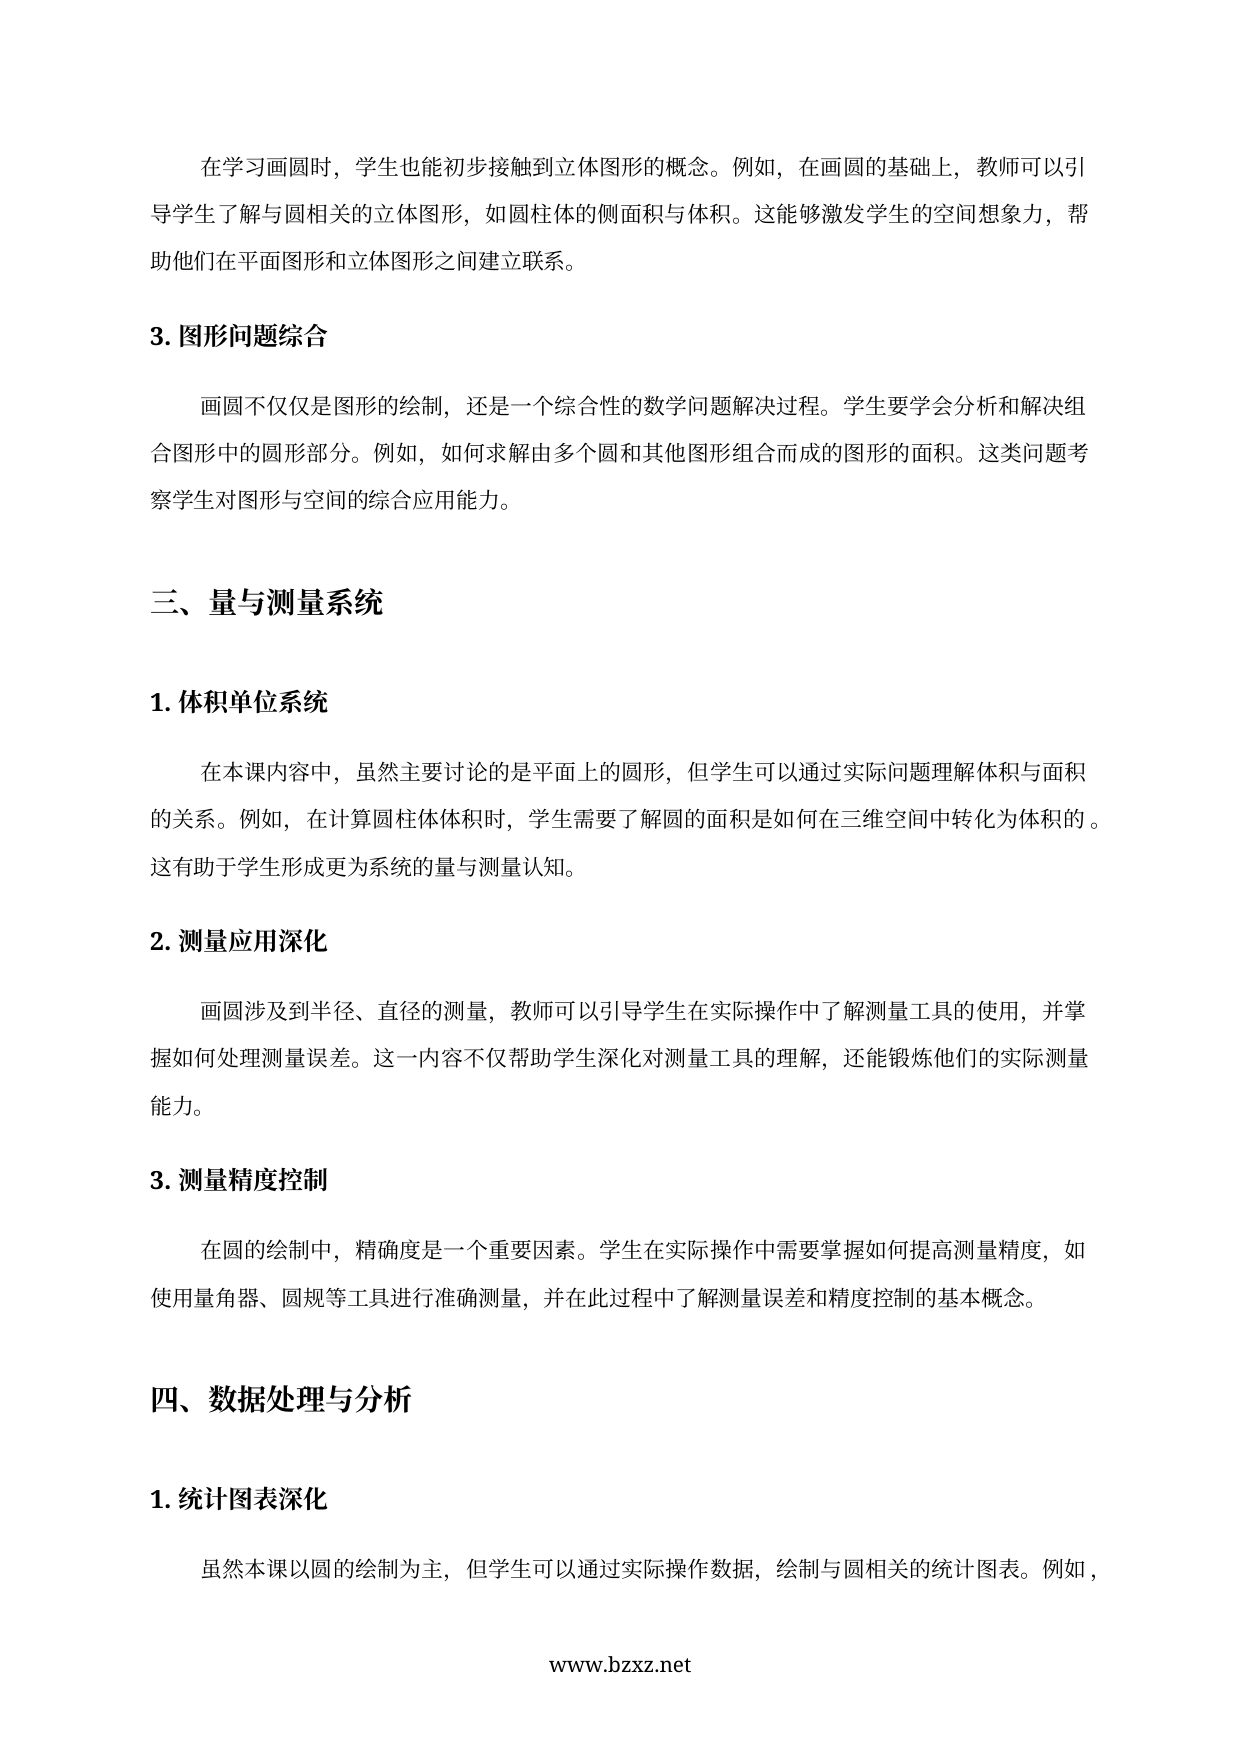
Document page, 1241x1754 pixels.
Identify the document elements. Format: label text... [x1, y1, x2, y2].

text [150, 1553, 1090, 1584]
text 画圆涉及到半径、直径的测量，教师可以引导学生在实际操作中了解测量工具的使用，并掌握如何处理测量误差。这一内容不仅帮助学生深化对测量工具的理解，还能锻炼他们的实际测量能力。 [150, 994, 1090, 1120]
subtitle 3. 测量精度控制 [150, 1161, 1090, 1197]
subtitle 1. 体积单位系统 [150, 683, 1090, 719]
text 在学习画圆时，学生也能初步接触到立体图形的概念。例如，在画圆的基础上，教师可以引导学生了解与圆相关的立体图形，如圆柱体的侧面积与体积。这能够激发学生的空间想象力，帮助他们在平面图形和立体图形之间建立联系。 [150, 150, 1090, 276]
subtitle 四、数据处理与分析 [150, 1377, 1090, 1419]
text 画圆不仅仅是图形的绘制，还是一个综合性的数学问题解决过程。学生要学会分析和解决组合图形中的圆形部分。例如，如何求解由多个圆和其他图形组合而成的图形的面积。这类问题考察学生对图形与空间的综合应用能力。 [150, 389, 1090, 515]
subtitle 三、量与测量系统 [150, 579, 1090, 621]
text 在圆的绘制中，精确度是一个重要因素。学生在实际操作中需要掌握如何提高测量精度，如使用量角器、圆规等工具进行准确测量，并在此过程中了解测量误差和精度控制的基本概念。 [150, 1233, 1090, 1312]
subtitle 2. 测量应用深化 [150, 922, 1090, 958]
subtitle 3. 图形问题综合 [150, 317, 1090, 353]
subtitle 1. 统计图表深化 [150, 1480, 1090, 1516]
text 在本课内容中，虽然主要讨论的是平面上的圆形，但学生可以通过实际问题理解体积与面积的关系。例如，在计算圆柱体体积时，学生需要了解圆的面积是如何在三维空间中转化为体积的。这有助于学生形成更为系统的量与测量认知。 [150, 755, 1090, 881]
